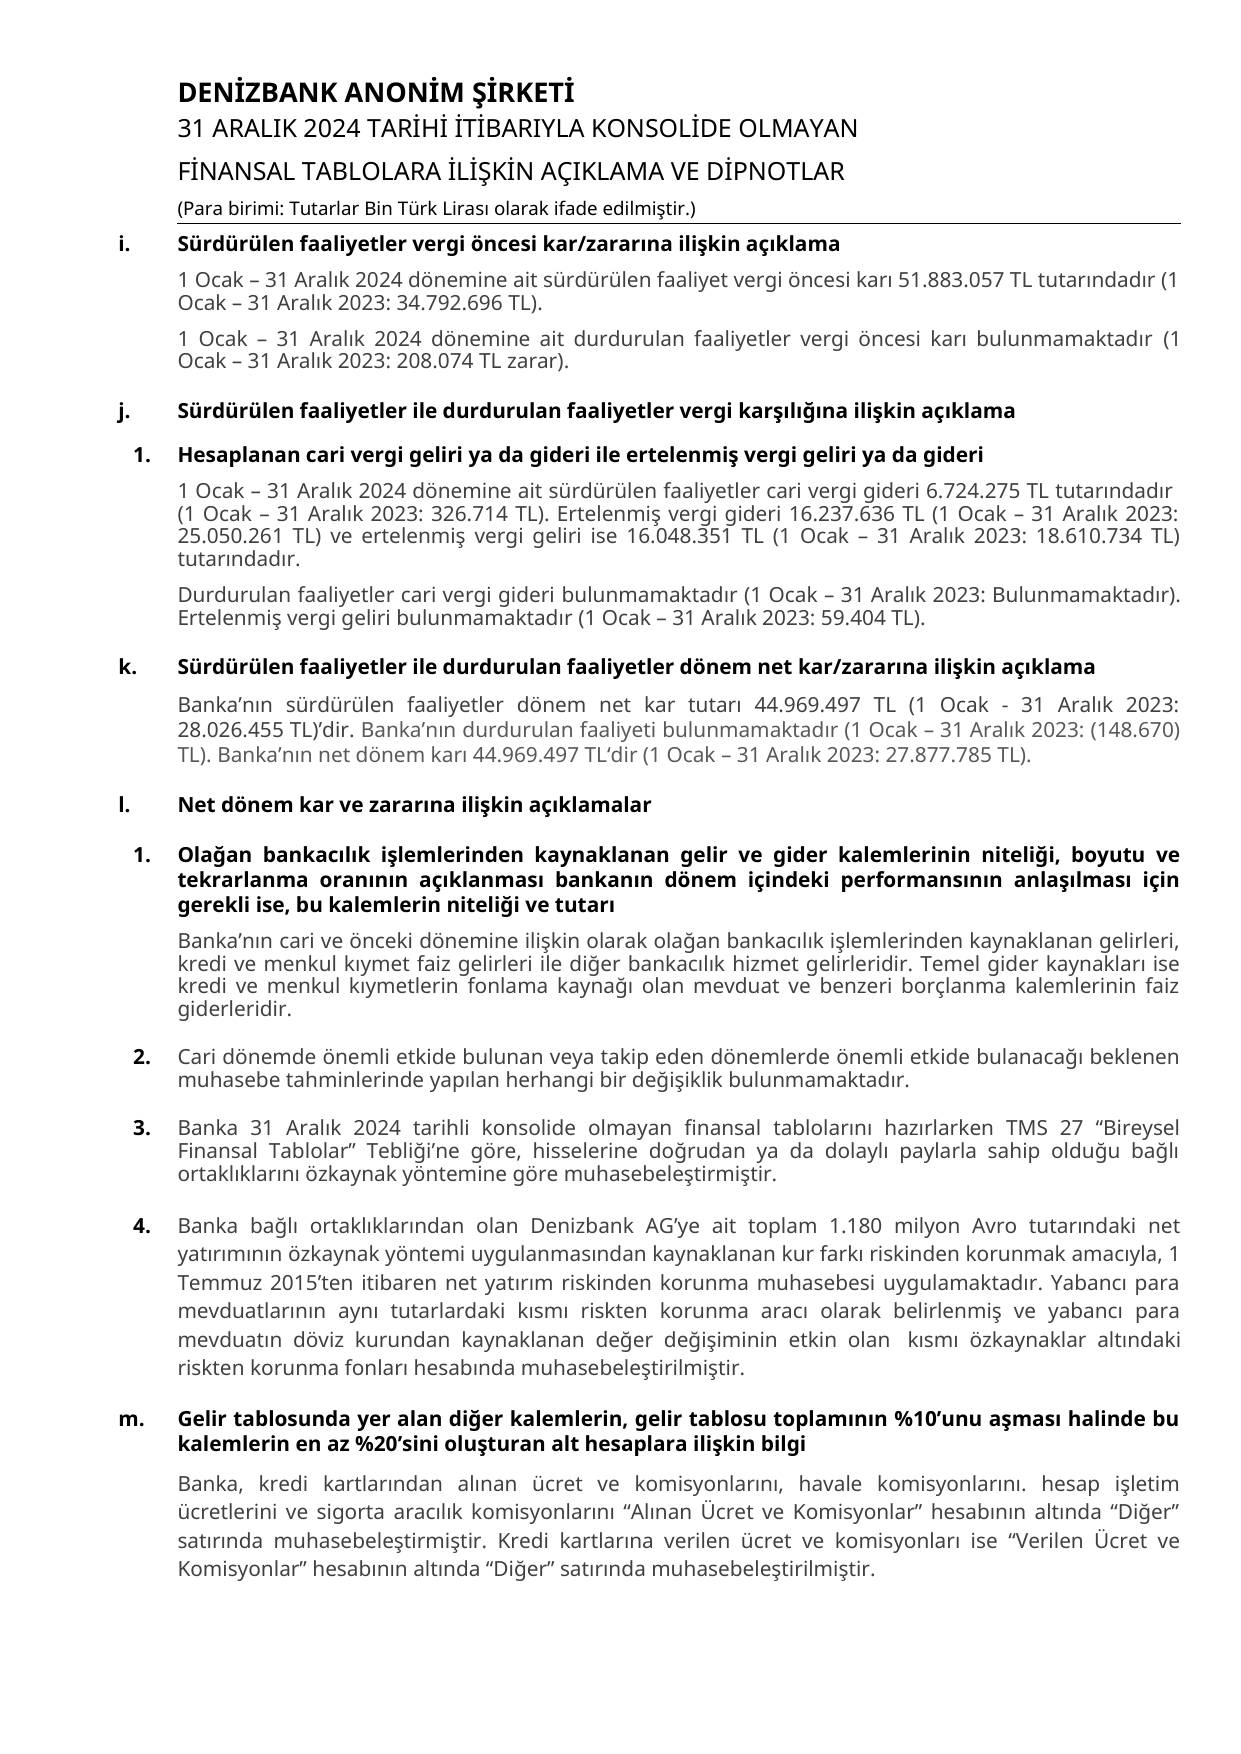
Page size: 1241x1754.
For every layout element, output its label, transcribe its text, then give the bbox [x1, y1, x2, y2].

list Banka 31 Aralık 2024 tarihli konsolide olmayan finansal tablolarını hazırlarken TMS 27 “Bireysel Finansal Tablolar” Tebliği’ne göre, hisselerine doğrudan ya da dolaylı paylarla sahip olduğu bağlı ortaklıklarını özkaynak yöntemine göre muhasebeleştirmiştir. [133, 1117, 1181, 1186]
list Sürdürülen faaliyetler ile durdurulan faaliyetler vergi karşılığına ilişkin açıklama [118, 398, 1181, 423]
text Durdurulan faaliyetler cari vergi gideri bulunmamaktadır (1 Ocak – 31 Aralık 2023: Bulunmamaktadır). Ertelenmiş vergi geliri bulunmamaktadır (1 Ocak – 31 Aralık 2023: 59.404 TL). [177, 584, 1181, 630]
list Cari dönemde önemli etkide bulunan veya takip eden dönemlerde önemli etkide bulanacağı beklenen muhasebe tahminlerinde yapılan herhangi bir değişiklik bulunmamaktadır. [133, 1046, 1181, 1092]
text Banka, kredi kartlarından alınan ücret ve komisyonlarını, havale komisyonlarını. hesap işletim ücretlerini ve sigorta aracılık komisyonlarını “Alınan Ücret ve Komisyonlar” hesabının altında “Diğer” satırında muhasebeleştirmiştir. Kredi kartlarına verilen ücret ve komisyonları ise “Verilen Ücret ve Komisyonlar” hesabının altında “Diğer” satırında muhasebeleştirilmiştir. [177, 1469, 1181, 1583]
text Banka’nın cari ve önceki dönemine ilişkin olarak olağan bankacılık işlemlerinden kaynaklanan gelirleri, kredi ve menkul kıymet faiz gelirleri ile diğer bankacılık hizmet gelirleridir. Temel gider kaynakları ise kredi ve menkul kıymetlerin fonlama kaynağı olan mevduat ve benzeri borçlanma kalemlerinin faiz giderleridir. [177, 930, 1181, 1021]
list Banka bağlı ortaklıklarından olan Denizbank AG’ye ait toplam 1.180 milyon Avro tutarındaki net yatırımının özkaynak yöntemi uygulanmasından kaynaklanan kur farkı riskinden korunmak amacıyla, 1 Temmuz 2015’ten itibaren net yatırım riskinden korunma muhasebesi uygulamaktadır. Yabancı para mevduatlarının aynı tutarlardaki kısmı riskten korunma aracı olarak belirlenmiş ve yabancı para mevduatın döviz kurundan kaynaklanan değer değişiminin etkin olan kısmı özkaynaklar altındaki riskten korunma fonları hesabında muhasebeleştirilmiştir. [133, 1211, 1181, 1382]
list Net dönem kar ve zararına ilişkin açıklamalar [118, 792, 1181, 817]
list Hesaplanan cari vergi geliri ya da gideri ile ertelenmiş vergi geliri ya da gideri [133, 442, 1181, 467]
text 1 Ocak – 31 Aralık 2024 dönemine ait sürdürülen faaliyetler cari vergi gideri 6.724.275 TL tutarındadır (1 Ocak – 31 Aralık 2023: 326.714 TL). Ertelenmiş vergi gideri 16.237.636 TL (1 Ocak – 31 Aralık 2023: 25.050.261 TL) ve ertelenmiş vergi geliri ise 16.048.351 TL (1 Ocak – 31 Aralık 2023: 18.610.734 TL) tutarındadır. [177, 480, 1181, 571]
list Sürdürülen faaliyetler vergi öncesi kar/zararına ilişkin açıklama [118, 232, 1181, 257]
list Sürdürülen faaliyetler ile durdurulan faaliyetler dönem net kar/zararına ilişkin açıklama [118, 655, 1181, 680]
text 1 Ocak – 31 Aralık 2024 dönemine ait durdurulan faaliyetler vergi öncesi karı bulunmamaktadır (1 Ocak – 31 Aralık 2023: 208.074 TL zarar). [177, 328, 1181, 373]
list Gelir tablosunda yer alan diğer kalemlerin, gelir tablosu toplamının %10’unu aşması halinde bu kalemlerin en az %20’sini oluşturan alt hesaplara ilişkin bilgi [118, 1407, 1181, 1457]
text 1 Ocak – 31 Aralık 2024 dönemine ait sürdürülen faaliyet vergi öncesi karı 51.883.057 TL tutarındadır (1 Ocak – 31 Aralık 2023: 34.792.696 TL). [177, 269, 1181, 315]
list Olağan bankacılık işlemlerinden kaynaklanan gelir ve gider kalemlerinin niteliği, boyutu ve tekrarlanma oranının açıklanması bankanın dönem içindeki performansının anlaşılması için gerekli ise, bu kalemlerin niteliği ve tutarı [133, 842, 1181, 917]
text Banka’nın sürdürülen faaliyetler dönem net kar tutarı 44.969.497 TL (1 Ocak - 31 Aralık 2023: 28.026.455 TL)’dir. Banka’nın durdurulan faaliyeti bulunmamaktadır (1 Ocak – 31 Aralık 2023: (148.670) TL). Banka’nın net dönem karı 44.969.497 TL‘dir (1 Ocak – 31 Aralık 2023: 27.877.785 TL). [177, 692, 1181, 767]
